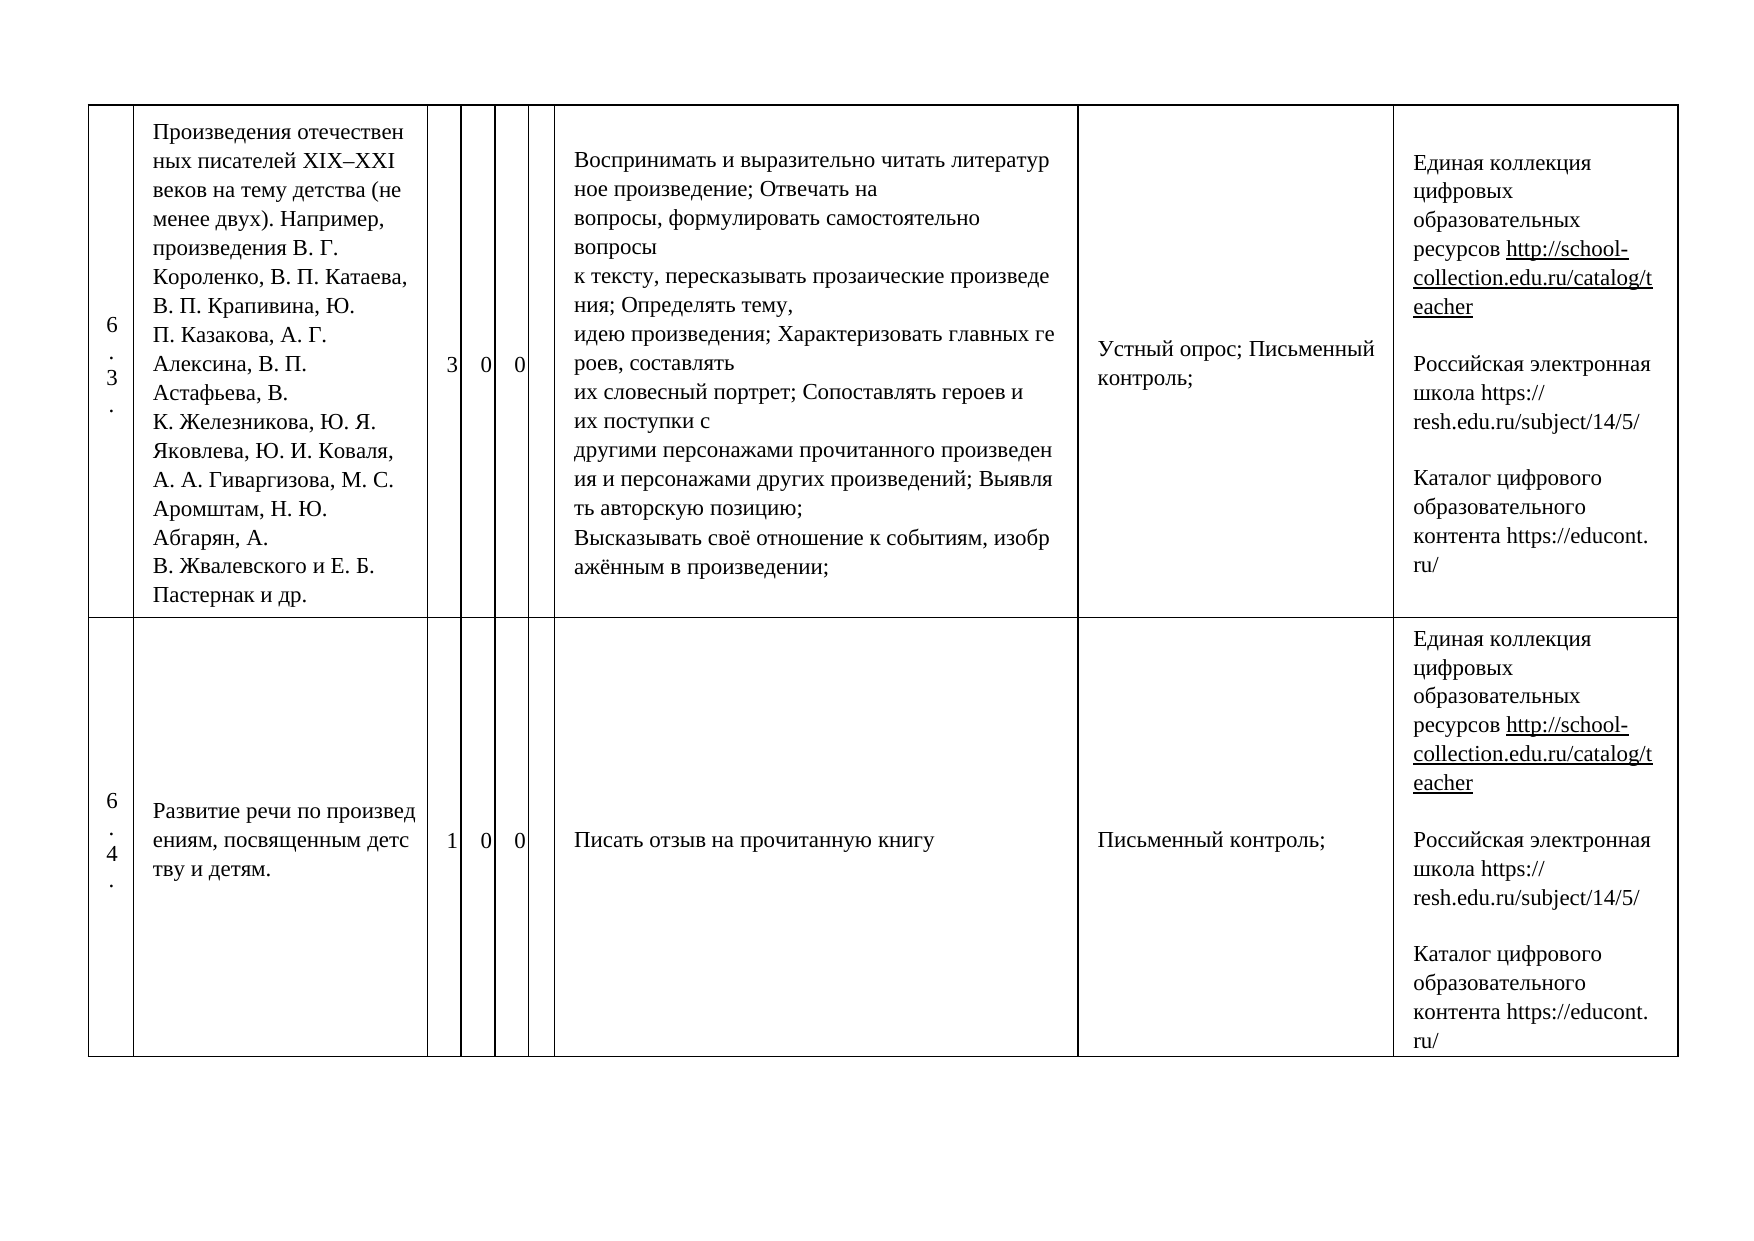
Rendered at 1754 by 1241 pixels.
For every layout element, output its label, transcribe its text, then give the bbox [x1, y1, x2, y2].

table_header Воспринимать и выразительно читать литературное произведение; Отвечать на вопросы, формулировать самостоятельно вопросы к тексту, пересказывать прозаические произведения; Определять тему, идею произведения; Характеризовать главных героев, составлять их словесный портрет; Сопоставлять героев и их поступки с другими персонажами прочитанного произведения и персонажами других произведений; Выявлять авторскую позицию; Высказывать своё отношение к событиям, изображённым в произведении; [555, 106, 1077, 616]
table_cell 0 [496, 618, 528, 1056]
table_cell 1 [428, 618, 460, 1056]
table_cell 0 [462, 618, 494, 1056]
table_header Единая коллекция цифровых образовательных ресурсов http://school-collection.edu.ru/catalog/teacher Российская электронная школа https://resh.edu.ru/subject/14/5/ Каталог цифрового образовательного контента https://educont.ru/ [1394, 106, 1677, 616]
table_cell Писать отзыв на прочитанную книгу [555, 618, 1077, 1056]
table_cell Развитие речи по произведениям, посвященным детству и детям. [134, 618, 427, 1056]
table_header [529, 106, 554, 616]
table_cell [1394, 618, 1677, 1056]
table_header Устный опрос; Письменный контроль; [1079, 106, 1393, 616]
table_header 6.3. [89, 106, 133, 616]
table_header Произведения отечественных писателей XIX–XXI веков на тему детства (не менее двух). Например, произведения В. Г. Короленко, В. П. Катаева, В. П. Крапивина, Ю. П. Казакова, А. Г. Алексина, В. П. Астафьева, В. К. Железникова, Ю. Я. Яковлева, Ю. И. Коваля, А. А. Гиваргизова, М. С. Аромштам, Н. Ю. Абгарян, А. В. Жвалевского и Е. Б. Пастернак и др. [134, 106, 427, 616]
table_header 3 [428, 106, 460, 616]
table_header 0 [496, 106, 528, 616]
table_cell Письменный контроль; [1079, 618, 1393, 1056]
table_cell 6.4. [89, 618, 133, 1056]
table_header 0 [462, 106, 494, 616]
table_cell [529, 618, 554, 1056]
